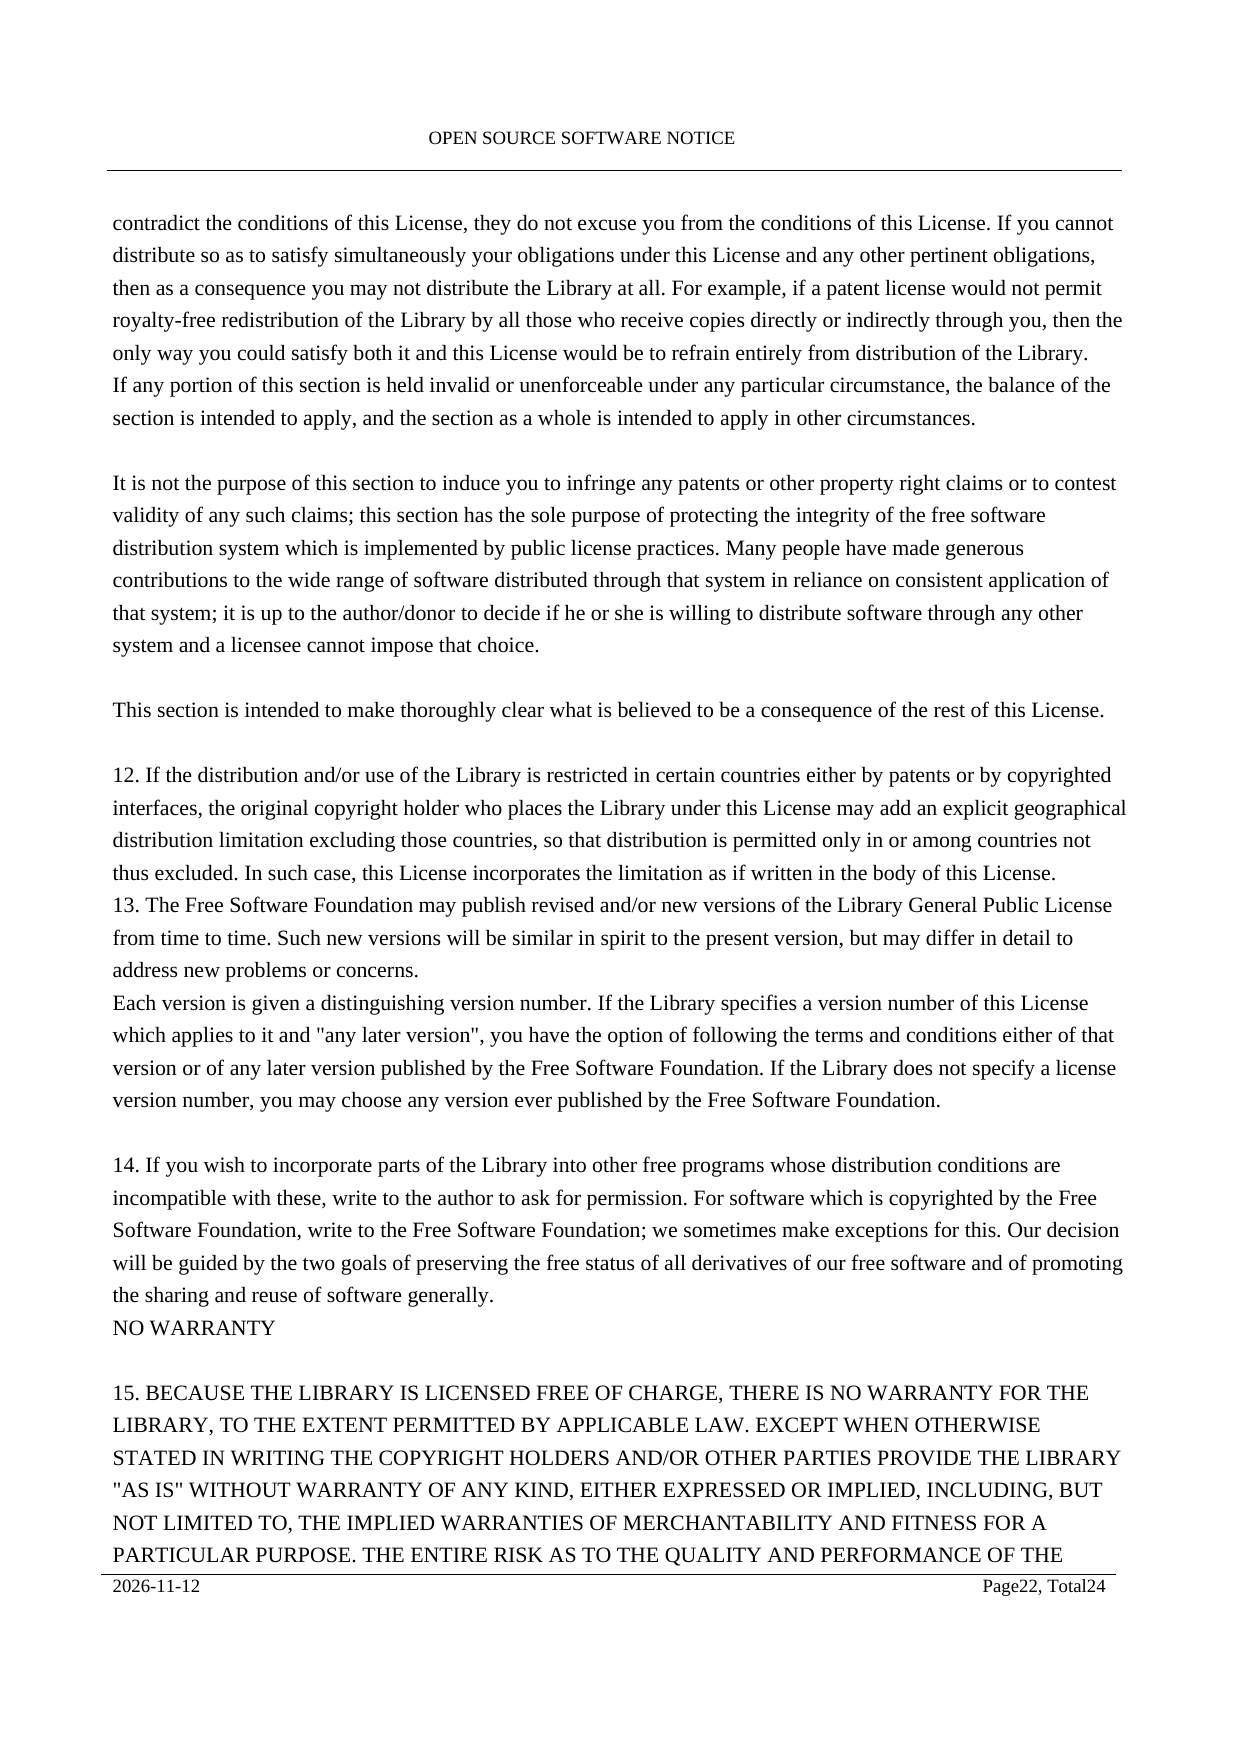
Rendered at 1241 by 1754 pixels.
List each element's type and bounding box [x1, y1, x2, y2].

text [112, 206, 1128, 1571]
